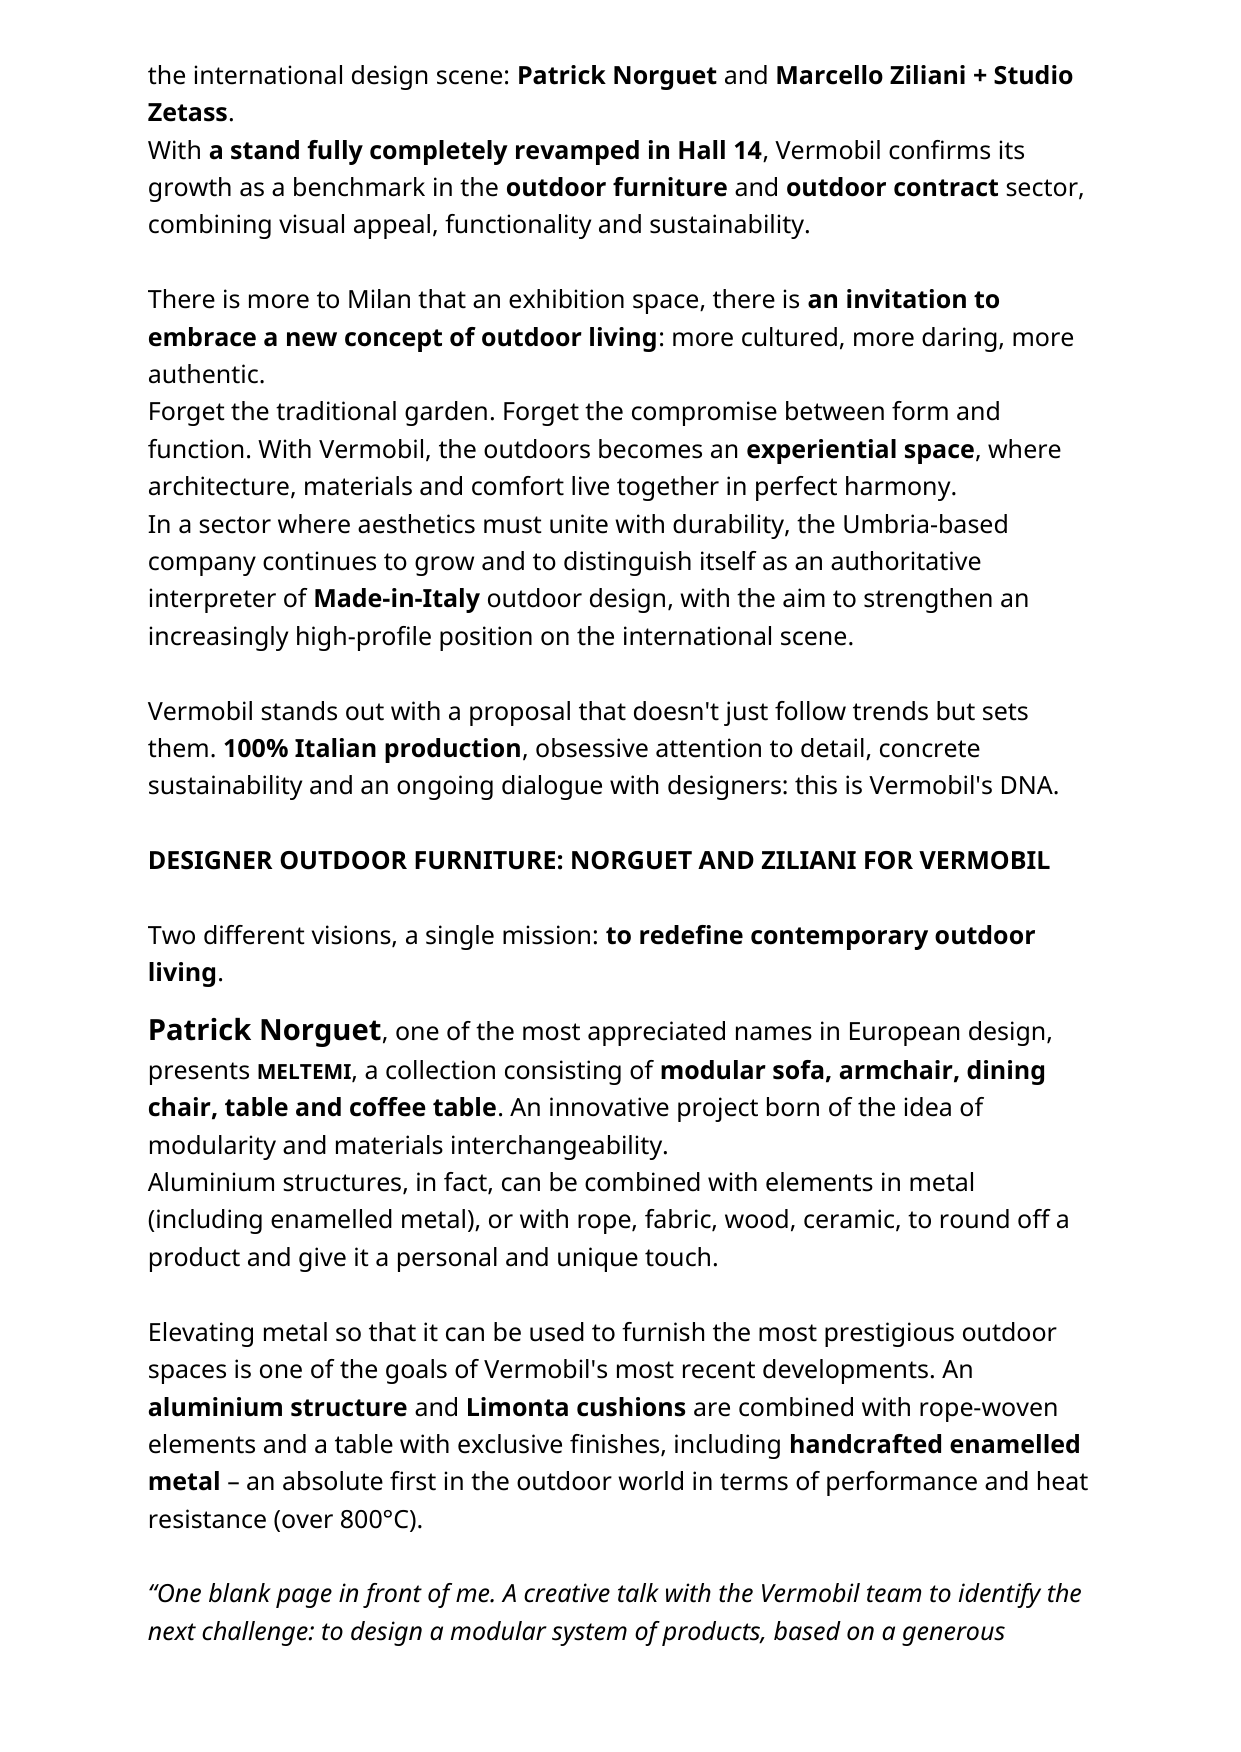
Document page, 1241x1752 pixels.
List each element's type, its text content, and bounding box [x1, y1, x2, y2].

text In a sector where aesthetics must unite with durability, the Umbria-based company continues to grow and to distinguish itself as an authoritative interpreter of Made-in-Italy outdoor design, with the aim to strengthen an increasingly high-profile position on the international scene. [148, 506, 1092, 652]
text Forget the traditional garden. Forget the compromise between form and function. With Vermobil, the outdoors becomes an experiential space, where architecture, materials and comfort live together in perfect harmony. [148, 394, 1092, 503]
text Aluminium structures, in fact, can be combined with elements in metal (including enamelled metal), or with rope, fabric, wood, ceramic, to round off a product and give it a personal and unique touch. [148, 1165, 1092, 1274]
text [148, 1576, 1092, 1648]
subtitle Designer outdoor furniture: Norguet and Ziliani for Vermobil [148, 843, 1092, 877]
text Elevating metal so that it can be used to furnish the most prestigious outdoor spaces is one of the goals of Vermobil's most recent developments. An aluminium structure and Limonta cushions are combined with rope-woven elements and a table with exclusive finishes, including handcrafted enamelled metal – an absolute first in the outdoor world in terms of performance and heat resistance (over 800°C). [148, 1314, 1092, 1535]
text Patrick Norguet, one of the most appreciated names in European design, presents MELTEMI, a collection consisting of modular sofa, armchair, dining chair, table and coffee table. An innovative project born of the idea of modularity and materials interchangeability. [148, 1009, 1092, 1161]
text Two different visions, a single mission: to redefine contemporary outdoor living. [148, 918, 1092, 989]
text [148, 57, 1092, 129]
text There is more to Milan that an exhibition space, there is an invitation to embrace a new concept of outdoor living: more cultured, more daring, more authentic. [148, 282, 1092, 391]
text With a stand fully completely revamped in Hall 14, Vermobil confirms its growth as a benchmark in the outdoor furniture and outdoor contract sector, combining visual appeal, functionality and sustainability. [148, 132, 1092, 241]
text Vermobil stands out with a proposal that doesn't just follow trends but sets them. 100% Italian production, obsessive attention to detail, concrete sustainability and an ongoing dialogue with designers: this is Vermobil's DNA. [148, 693, 1092, 802]
